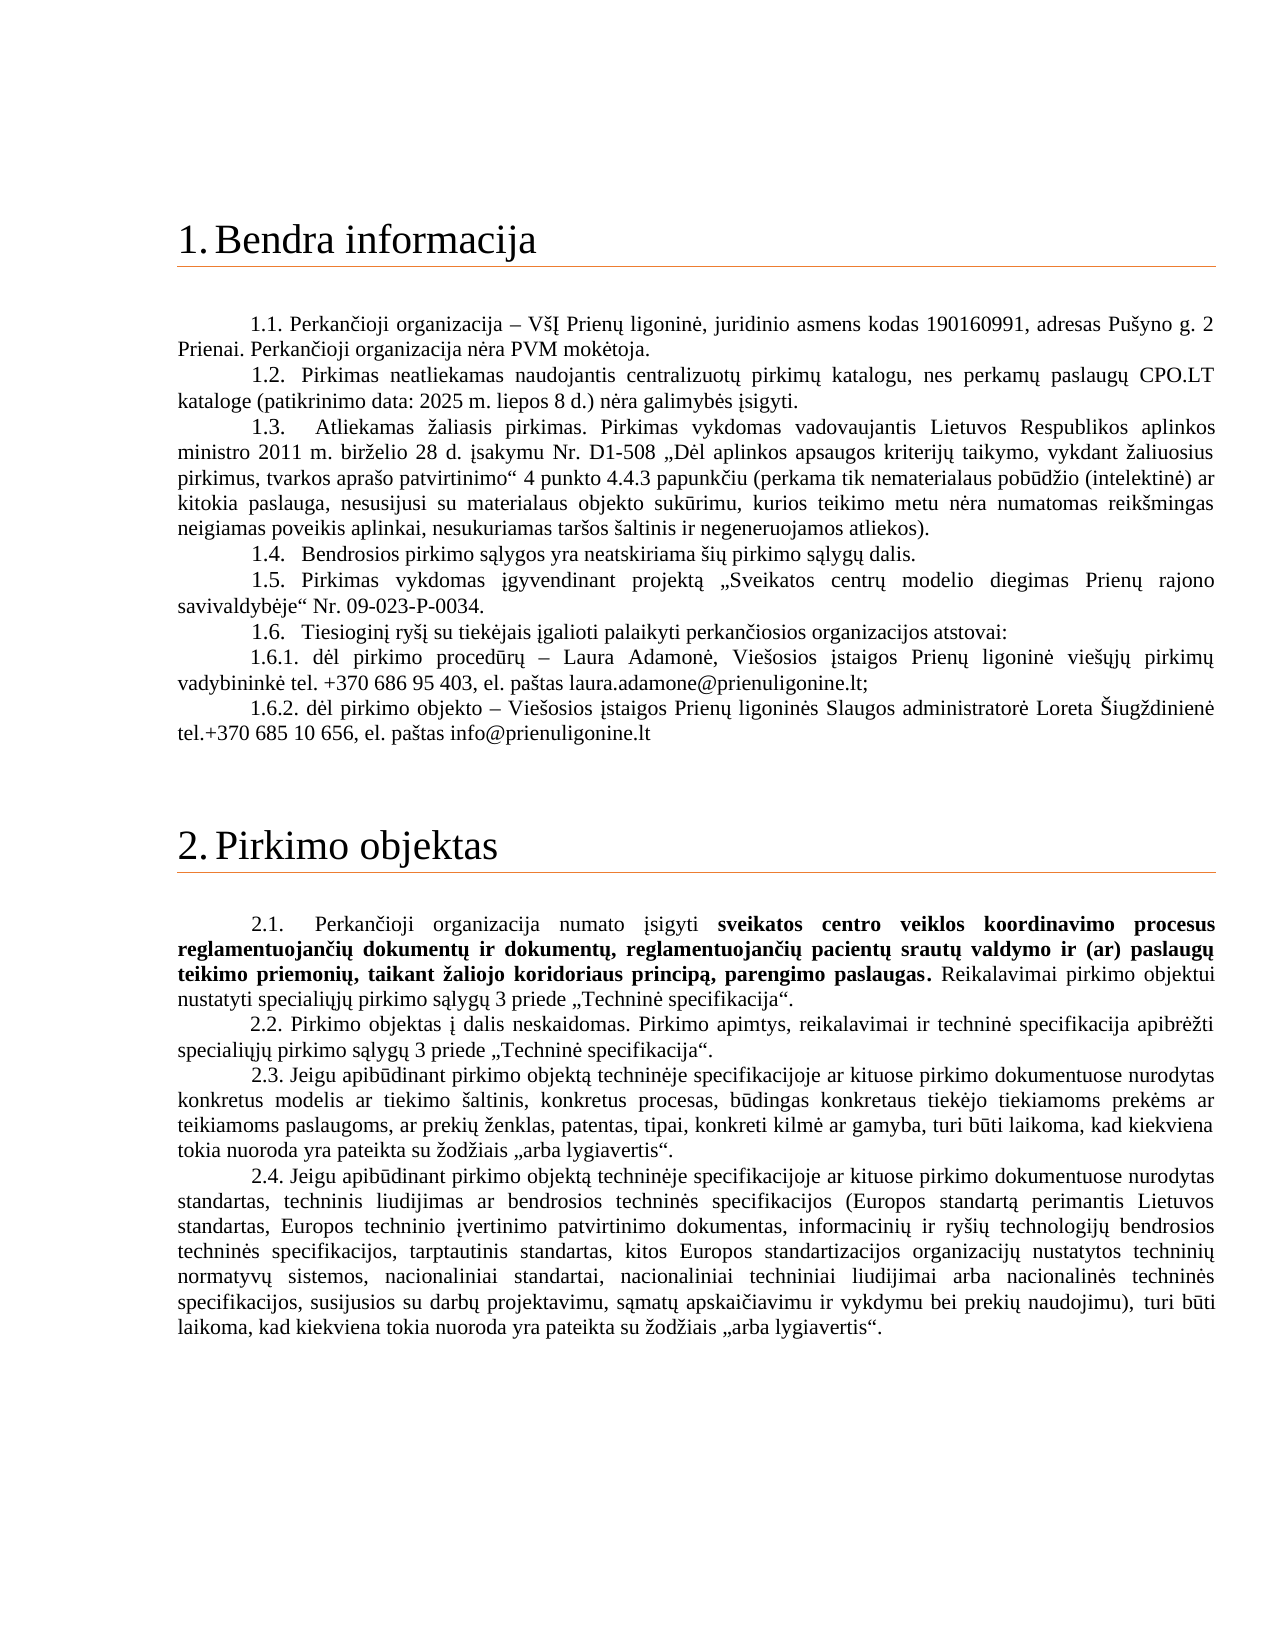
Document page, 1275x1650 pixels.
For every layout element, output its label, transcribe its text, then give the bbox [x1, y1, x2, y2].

subtitle Bendra informacija [177, 214, 1216, 266]
list Atliekamas žaliasis pirkimas. Pirkimas vykdomas vadovaujantis Lietuvos Respublikos aplinkos ministro 2011 m. birželio 28 d. įsakymu Nr. D1-508 „Dėl aplinkos apsaugos kriterijų taikymo, vykdant žaliuosius pirkimus, tvarkos aprašo patvirtinimo“ 4 punkto 4.4.3 papunkčiu (perkama tik nematerialaus pobūdžio (intelektinė) ar kitokia paslauga, nesusijusi su materialaus objekto sukūrimu, kurios teikimo metu nėra numatomas reikšmingas neigiamas poveikis aplinkai, nesukuriamas taršos šaltinis ir negeneruojamos atliekos). [177, 413, 1216, 540]
list 2.3. Jeigu apibūdinant pirkimo objektą techninėje specifikacijoje ar kituose pirkimo dokumentuose nurodytas konkretus modelis ar tiekimo šaltinis, konkretus procesas, būdingas konkretaus tiekėjo tiekiamoms prekėms ar teikiamoms paslaugoms, ar prekių ženklas, patentas, tipai, konkreti kilmė ar gamyba, turi būti laikoma, kad kiekviena tokia nuoroda yra pateikta su žodžiais „arba lygiavertis“. [177, 1062, 1216, 1163]
list 2.4. Jeigu apibūdinant pirkimo objektą techninėje specifikacijoje ar kituose pirkimo dokumentuose nurodytas standartas, techninis liudijimas ar bendrosios techninės specifikacijos (Europos standartą perimantis Lietuvos standartas, Europos techninio įvertinimo patvirtinimo dokumentas, informacinių ir ryšių technologijų bendrosios techninės specifikacijos, tarptautinis standartas, kitos Europos standartizacijos organizacijų nustatytos techninių normatyvų sistemos, nacionaliniai standartai, nacionaliniai techniniai liudijimai arba nacionalinės techninės specifikacijos, susijusios su darbų projektavimu, sąmatų apskaičiavimu ir vykdymu bei prekių naudojimu), turi būti laikoma, kad kiekviena tokia nuoroda yra pateikta su žodžiais „arba lygiavertis“. [177, 1163, 1216, 1339]
list Perkančioji organizacija numato įsigyti sveikatos centro veiklos koordinavimo procesus reglamentuojančių dokumentų ir dokumentų, reglamentuojančių pacientų srautų valdymo ir (ar) paslaugų teikimo priemonių, taikant žaliojo koridoriaus principą, parengimo paslaugas. Reikalavimai pirkimo objektui nustatyti specialiųjų pirkimo sąlygų 3 priede „Techninė specifikacija“. [177, 911, 1216, 1011]
text 1.6.2. dėl pirkimo objekto – Viešosios įstaigos Prienų ligoninės Slaugos administratorė Loreta Šiugždinienė tel.+370 685 10 656, el. paštas info@prienuligonine.lt [177, 695, 1216, 745]
subtitle Pirkimo objektas [177, 820, 1216, 872]
list Pirkimas neatliekamas naudojantis centralizuotų pirkimų katalogu, nes perkamų paslaugų CPO.LT kataloge (patikrinimo data: 2025 m. liepos 8 d.) nėra galimybės įsigyti. [177, 361, 1216, 413]
text 2.2. Pirkimo objektas į dalis neskaidomas. Pirkimo apimtys, reikalavimai ir techninė specifikacija apibrėžti specialiųjų pirkimo sąlygų 3 priede „Techninė specifikacija“. [177, 1011, 1216, 1062]
list Tiesioginį ryšį su tiekėjais įgalioti palaikyti perkančiosios organizacijos atstovai: [177, 618, 1216, 644]
list Bendrosios pirkimo sąlygos yra neatskiriama šių pirkimo sąlygų dalis. [177, 540, 1216, 566]
text 1.1. Perkančioji organizacija – VšĮ Prienų ligoninė, juridinio asmens kodas 190160991, adresas Pušyno g. 2 Prienai. Perkančioji organizacija nėra PVM mokėtoja. [177, 311, 1216, 361]
list Pirkimas vykdomas įgyvendinant projektą „Sveikatos centrų modelio diegimas Prienų rajono savivaldybėje“ Nr. 09-023-P-0034. [177, 566, 1216, 618]
text 1.6.1. dėl pirkimo procedūrų – Laura Adamonė, Viešosios įstaigos Prienų ligoninė viešųjų pirkimų vadybininkė tel. +370 686 95 403, el. paštas laura.adamone@prienuligonine.lt; [177, 644, 1216, 695]
